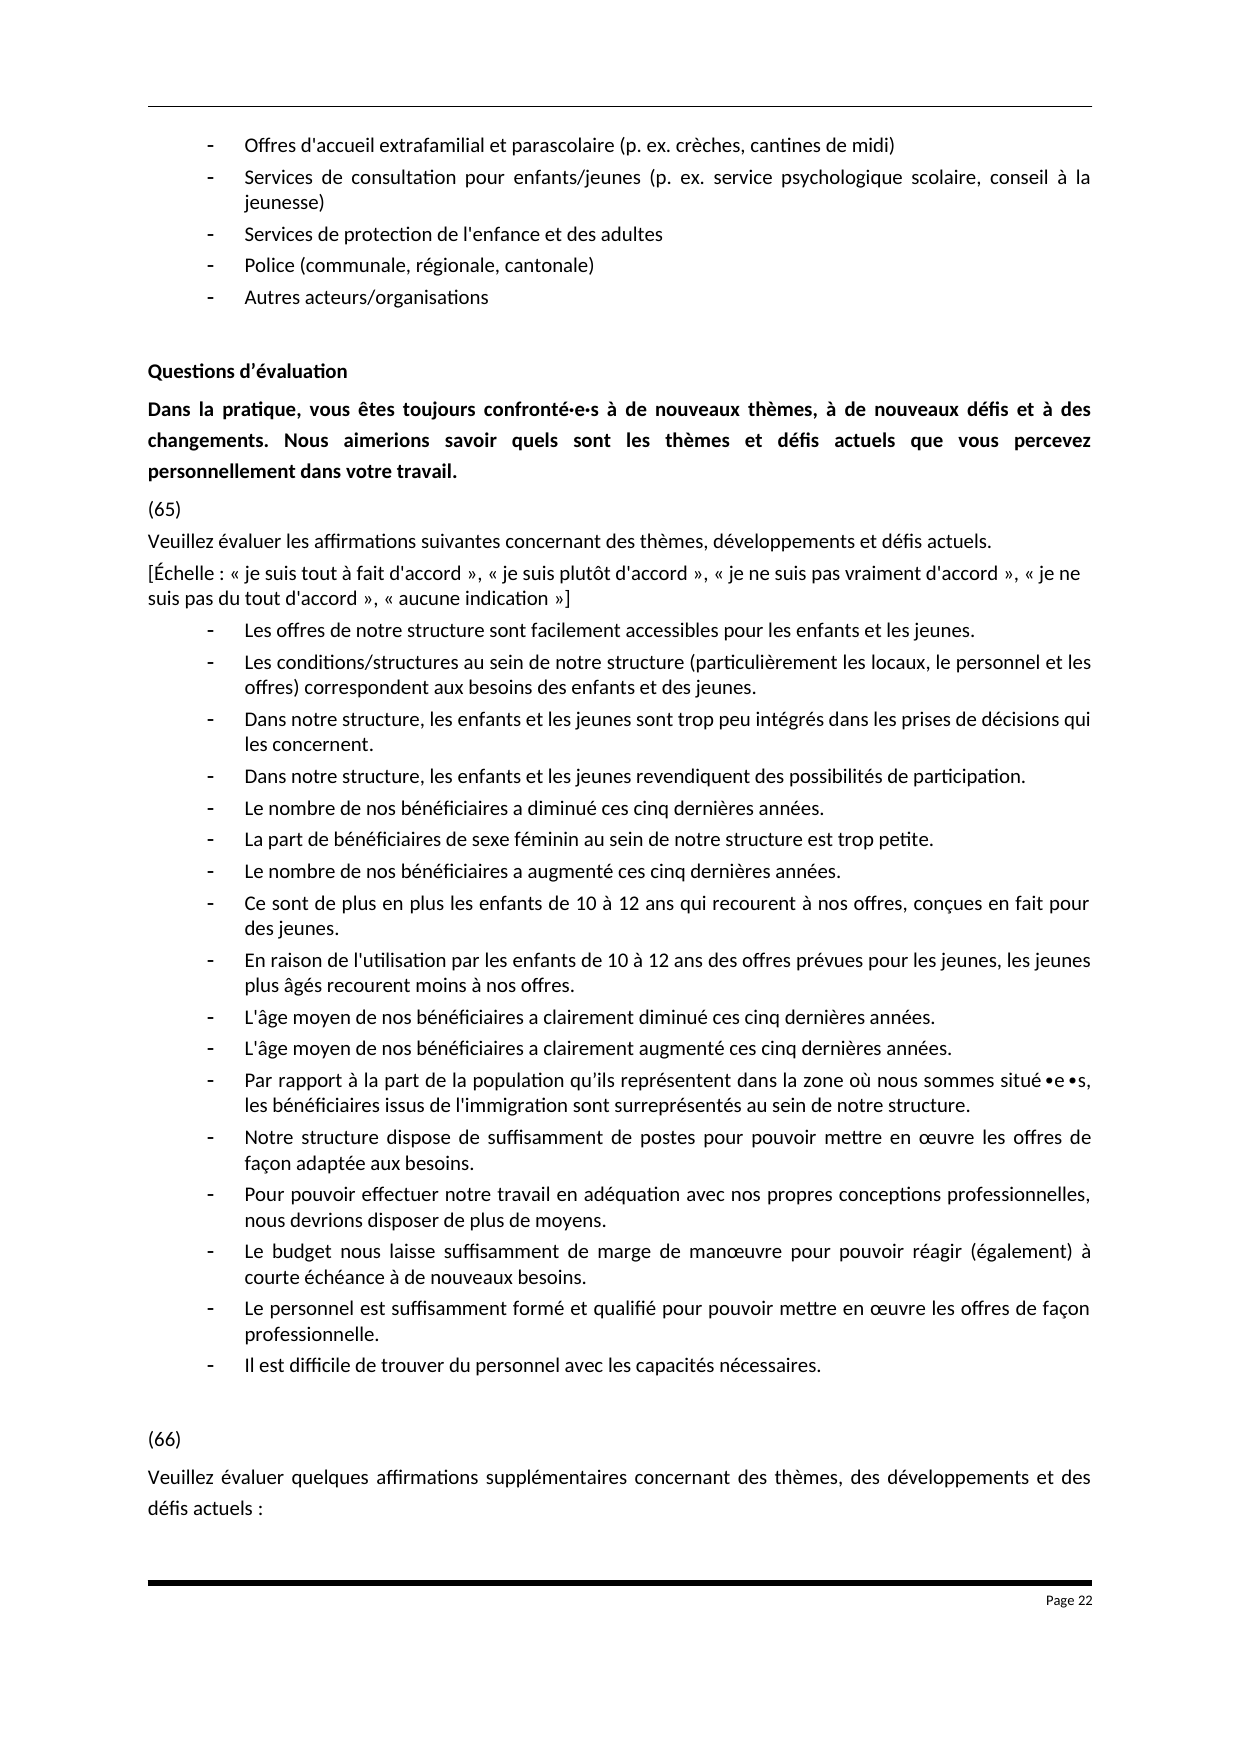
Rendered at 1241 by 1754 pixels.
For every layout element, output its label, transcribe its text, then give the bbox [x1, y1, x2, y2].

text Police (communale, régionale, cantonale) [207, 253, 1092, 278]
text Le personnel est suffisamment formé et qualifié pour pouvoir mettre en œuvre les offres de façon professionnelle. [207, 1296, 1092, 1346]
text Pour pouvoir effectuer notre travail en adéquation avec nos propres conceptions professionnelles, nous devrions disposer de plus de moyens. [207, 1181, 1092, 1232]
text Ce sont de plus en plus les enfants de 10 à 12 ans qui recourent à nos offres, conçues en fait pour des jeunes. [207, 890, 1092, 941]
text Autres acteurs/organisations [207, 284, 1092, 310]
text L'âge moyen de nos bénéficiaires a clairement augmenté ces cinq dernières années. [207, 1036, 1092, 1061]
text Les conditions/structures au sein de notre structure (particulièrement les locaux, le personnel et les offres) correspondent aux besoins des enfants et des jeunes. [207, 649, 1092, 700]
text La part de bénéficiaires de sexe féminin au sein de notre structure est trop petite. [207, 826, 1092, 852]
text Dans la pratique, vous êtes toujours confronté·e·s à de nouveaux thèmes, à de nouveaux défis et à des changements. Nous aimerions savoir quels sont les thèmes et défis actuels que vous percevez personnellement dans votre travail. [148, 391, 1092, 485]
text Questions d’évaluation [148, 353, 1092, 385]
text Le nombre de nos bénéficiaires a augmenté ces cinq dernières années. [207, 858, 1092, 883]
text Les offres de notre structure sont facilement accessibles pour les enfants et les jeunes. [207, 617, 1092, 643]
text Veuillez évaluer quelques affirmations supplémentaires concernant des thèmes, des développements et des défis actuels : [148, 1459, 1092, 1522]
text Offres d'accueil extrafamilial et parascolaire (p. ex. crèches, cantines de midi) [207, 132, 1092, 158]
text Le nombre de nos bénéficiaires a diminué ces cinq dernières années. [207, 795, 1092, 820]
text (66) [148, 1422, 1092, 1453]
text Le budget nous laisse suffisamment de marge de manœuvre pour pouvoir réagir (également) à courte échéance à de nouveaux besoins. [207, 1238, 1092, 1289]
text (65) [148, 491, 1092, 522]
text Il est difficile de trouver du personnel avec les capacités nécessaires. [207, 1353, 1092, 1378]
list [Échelle : « je suis tout à fait d'accord », « je suis plutôt d'accord », « je ne suis pas vraiment d'accord », « je ne suis pas du tout d'accord », « aucune indication »] [148, 560, 1092, 611]
text Services de protection de l'enfance et des adultes [207, 221, 1092, 246]
text L'âge moyen de nos bénéficiaires a clairement diminué ces cinq dernières années. [207, 1004, 1092, 1029]
text Services de consultation pour enfants/jeunes (p. ex. service psychologique scolaire, conseil à la jeunesse) [207, 164, 1092, 215]
text Par rapport à la part de la population qu’ils représentent dans la zone où nous sommes situé∙e∙s, les bénéficiaires issus de l'immigration sont surreprésentés au sein de notre structure. [207, 1067, 1092, 1118]
text Notre structure dispose de suffisamment de postes pour pouvoir mettre en œuvre les offres de façon adaptée aux besoins. [207, 1124, 1092, 1175]
list Veuillez évaluer les affirmations suivantes concernant des thèmes, développements et défis actuels. [148, 528, 1092, 554]
text En raison de l'utilisation par les enfants de 10 à 12 ans des offres prévues pour les jeunes, les jeunes plus âgés recourent moins à nos offres. [207, 947, 1092, 998]
text Dans notre structure, les enfants et les jeunes revendiquent des possibilités de participation. [207, 763, 1092, 788]
text Dans notre structure, les enfants et les jeunes sont trop peu intégrés dans les prises de décisions qui les concernent. [207, 706, 1092, 757]
